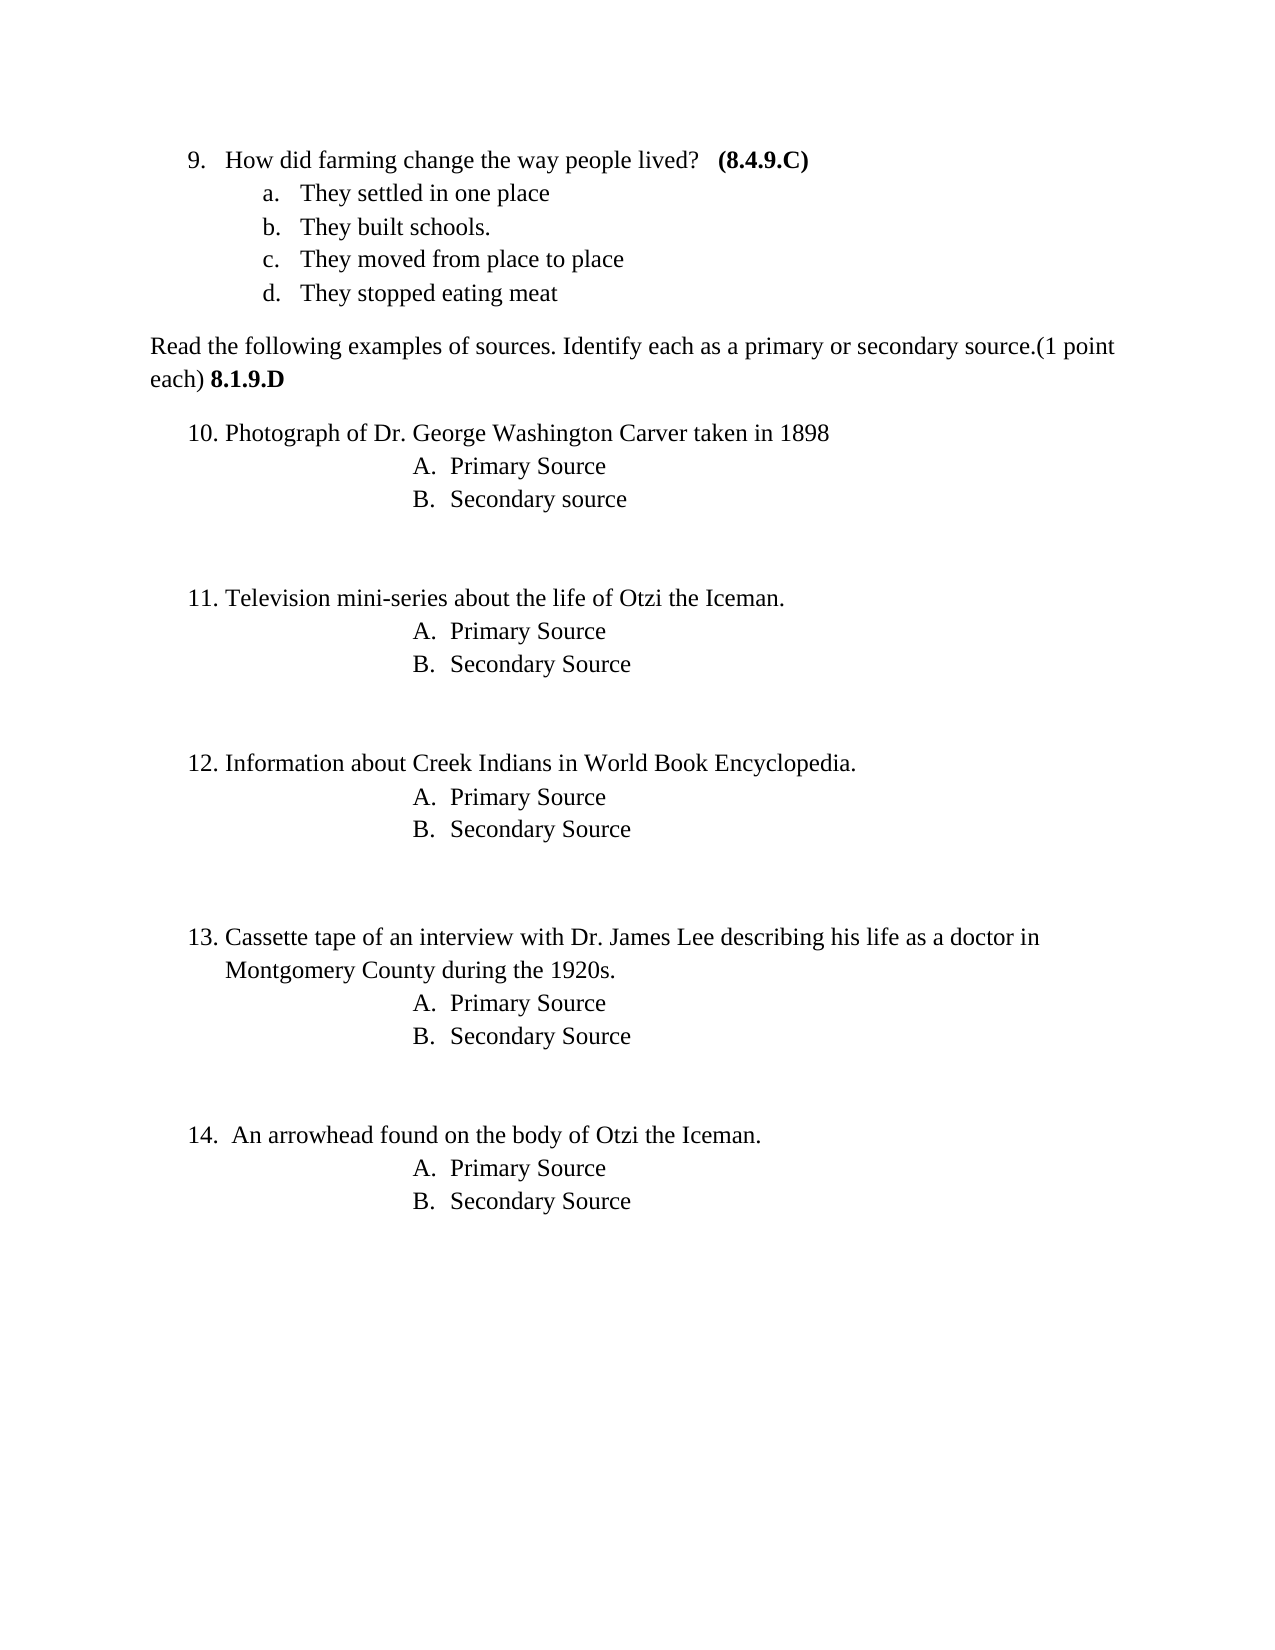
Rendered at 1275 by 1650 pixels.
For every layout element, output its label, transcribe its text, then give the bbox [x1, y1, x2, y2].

text Read the following examples of sources. Identify each as a primary or secondary source.(1 point each) 8.1.9.D [150, 331, 1125, 393]
list Secondary Source [412, 1021, 1125, 1050]
list Photograph of Dr. George Washington Carver taken in 1898 [187, 418, 1125, 447]
list Primary Source [412, 1153, 1125, 1182]
list They stopped eating meat [262, 278, 1125, 306]
list Primary Source [412, 782, 1125, 810]
list Primary Source [412, 616, 1125, 645]
list Information about Creek Indians in World Book Encyclopedia. [187, 748, 1125, 777]
list They moved from place to place [262, 244, 1125, 273]
list Secondary Source [412, 814, 1125, 843]
list They settled in one place [262, 178, 1125, 207]
list An arrowhead found on the body of Otzi the Iceman. [187, 1120, 1125, 1149]
list Television mini-series about the life of Otzi the Iceman. [187, 583, 1125, 612]
list Primary Source [412, 451, 1125, 480]
list Secondary source [412, 484, 1125, 513]
list Secondary Source [412, 1186, 1125, 1215]
list Primary Source [412, 988, 1125, 1017]
list Secondary Source [412, 649, 1125, 678]
list Cassette tape of an interview with Dr. James Lee describing his life as a doctor in Montgomery County during the 1920s. [187, 922, 1125, 984]
list How did farming change the way people lived? (8.4.9.C) [187, 146, 1125, 174]
list They built schools. [262, 212, 1125, 240]
